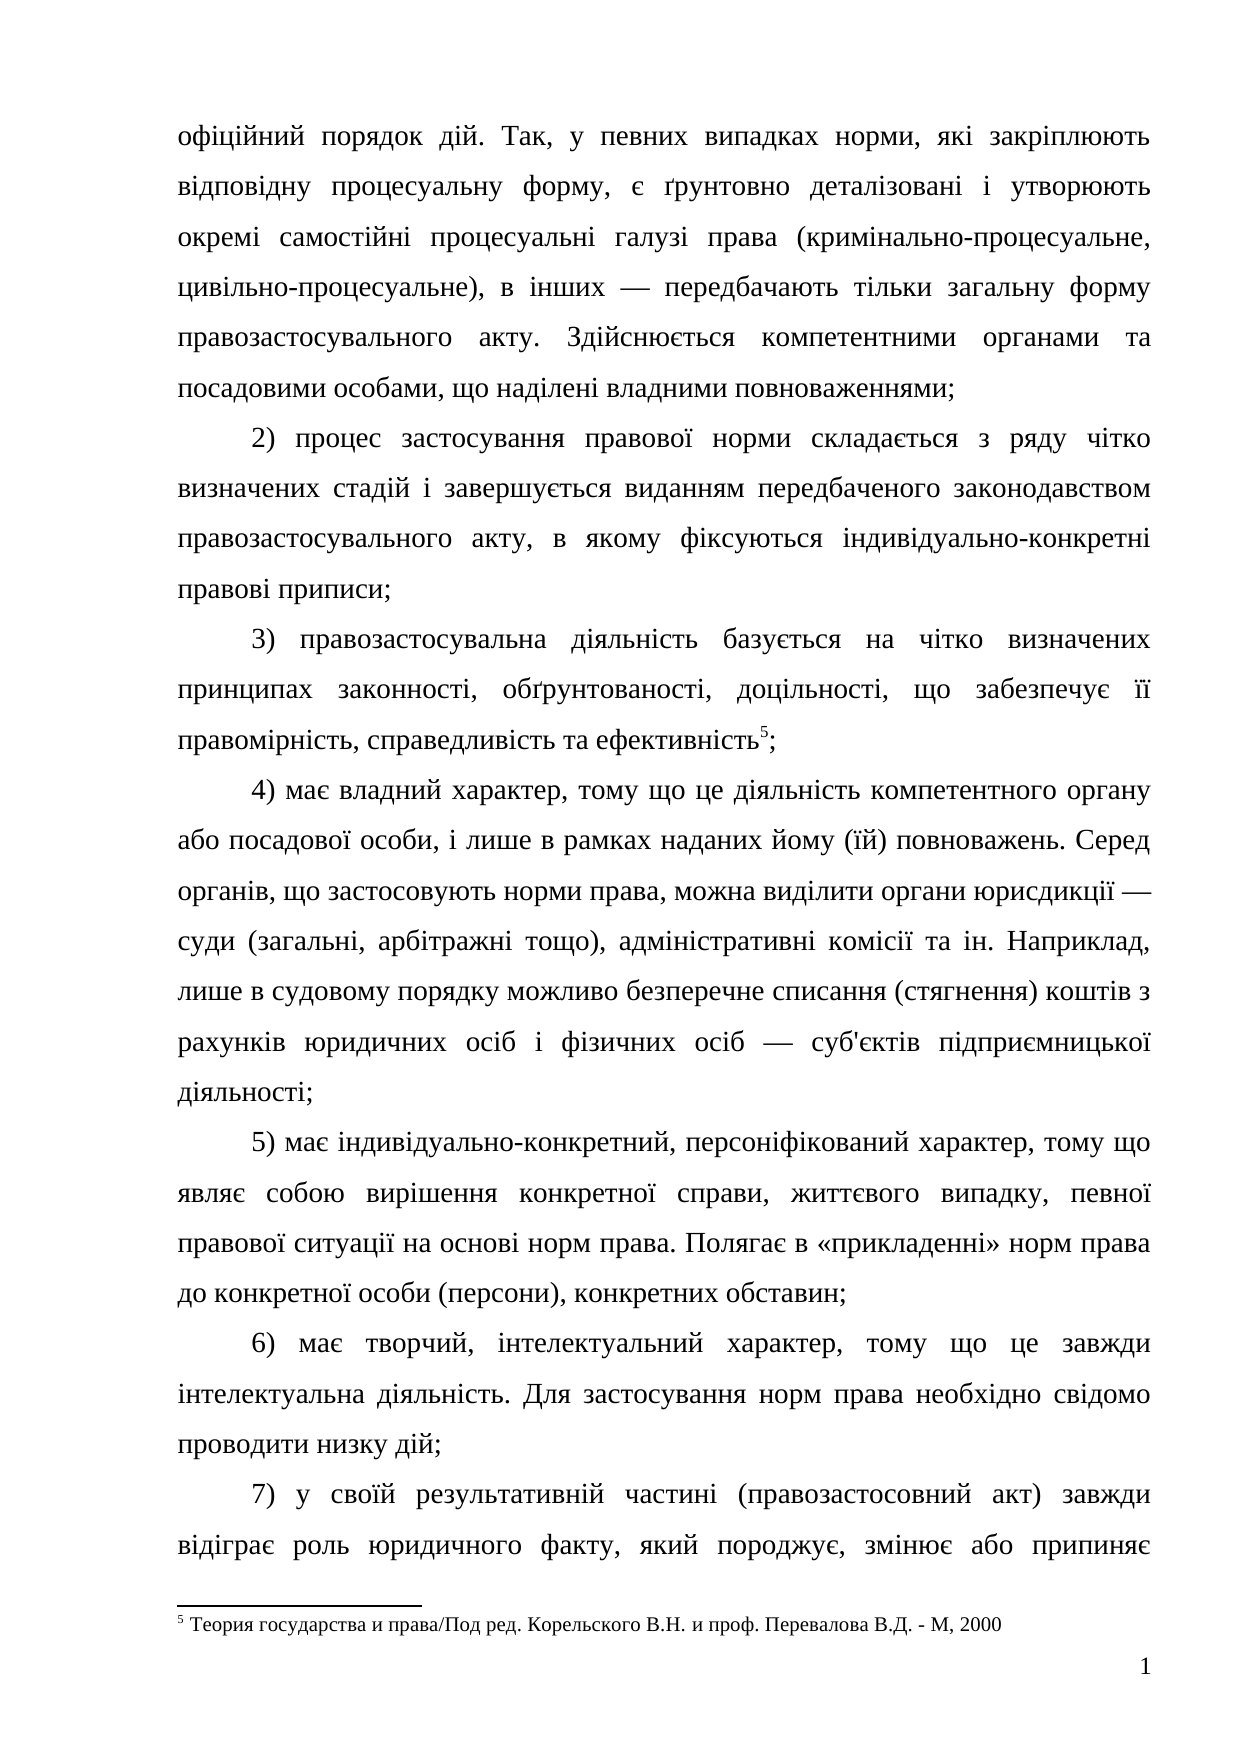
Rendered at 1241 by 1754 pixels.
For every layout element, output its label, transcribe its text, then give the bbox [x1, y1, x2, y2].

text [177, 1477, 1152, 1560]
text 4) має владний характер, тому що це діяльність компетентного органу або посадової особи, і лише в рамках наданих йому (їй) повноважень. Серед органів, що застосовують норми права, можна виділити органи юрисдикції — суди (загальні, арбітражні тощо), адміністративні комісії та ін. Наприклад, лише в судовому порядку можливо безперечне списання (стягнення) коштів з рахунків юридичних осіб і фізичних осіб — суб'єктів підприємницької діяльності; [177, 772, 1152, 1108]
text 2) процес застосування правової норми складається з ряду чітко визначених стадій і завершується виданням передбаченого законодавством правозастосувального акту, в якому фіксуються індивідуально-конкретні правові приписи; [177, 420, 1152, 604]
text 6) має творчий, інтелектуальний характер, тому що це завжди інтелектуальна діяльність. Для застосування норм права необхідно свідомо проводити низку дій; [177, 1326, 1152, 1460]
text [177, 118, 1152, 403]
text 3) правозастосувальна діяльність базується на чітко визначених принципах законності, обґрунтованості, доцільності, що забезпечує її правомірність, справедливість та ефективність; [177, 621, 1152, 755]
text 5) має індивідуально-конкретний, персоніфікований характер, тому що являє собою вирішення конкретної справи, життєвого випадку, певної правової ситуації на основі норм права. Полягає в «прикладенні» норм права до конкретної особи (персони), конкретних обставин; [177, 1124, 1152, 1309]
